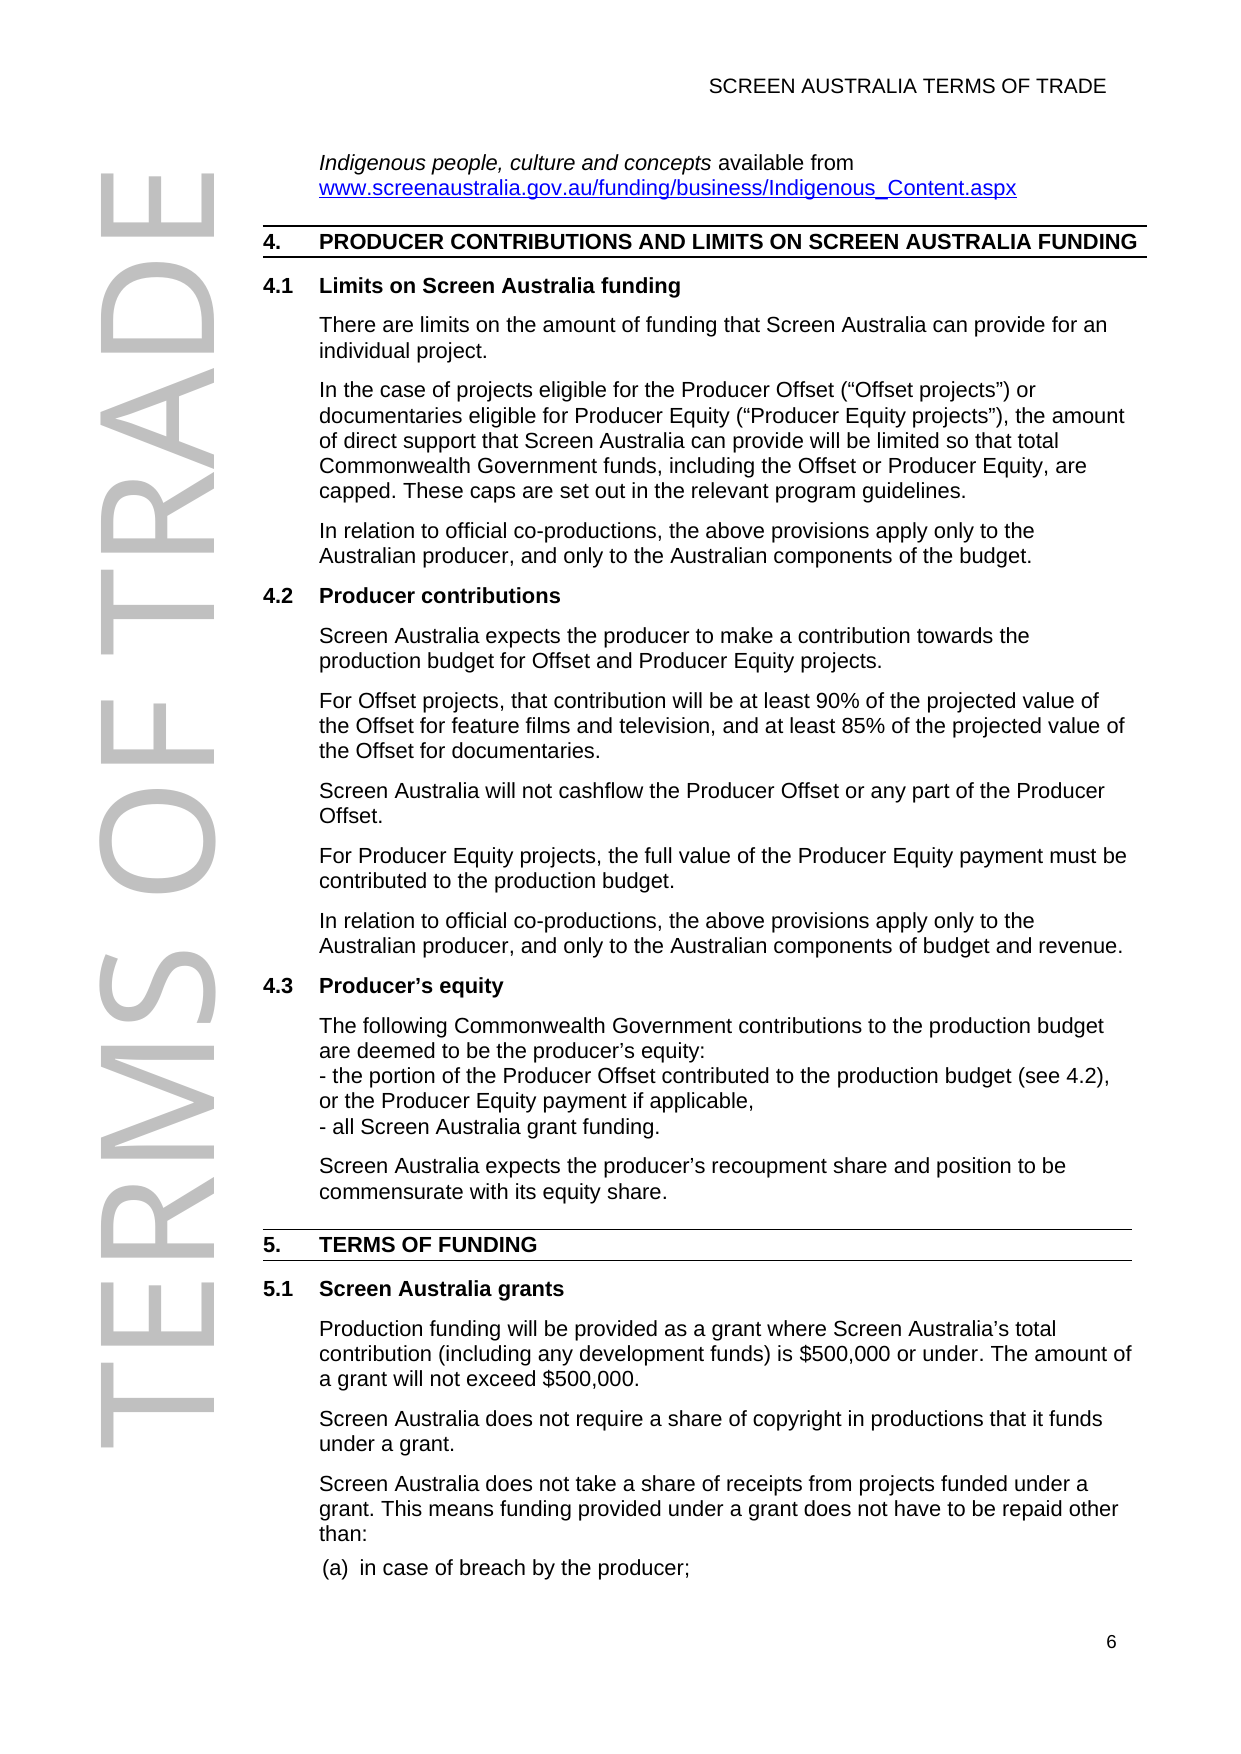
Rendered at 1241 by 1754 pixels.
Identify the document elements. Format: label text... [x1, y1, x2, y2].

text The following Commonwealth Government contributions to the production budget are deemed to be the producer’s equity: - the portion of the Producer Offset contributed to the production budget (see 4.2), or the Producer Equity payment if applicable, - all Screen Australia grant funding. [319, 1013, 1132, 1139]
text 5.1 Screen Australia grants [263, 1276, 1132, 1301]
text In relation to official co-productions, the above provisions apply only to the Australian producer, and only to the Australian components of the budget. [319, 518, 1132, 568]
text 4.1 Limits on Screen Australia funding [263, 272, 1132, 298]
text For Offset projects, that contribution will be at least 90% of the projected value of the Offset for feature films and television, and at least 85% of the projected value of the Offset for documentaries. [319, 688, 1132, 763]
text In relation to official co-productions, the above provisions apply only to the Australian producer, and only to the Australian components of budget and revenue. [319, 908, 1132, 958]
text 4.2 Producer contributions [263, 583, 1132, 608]
text 4.3 Producer’s equity [263, 973, 1132, 998]
text 4. Producer contributions and limits on Screen Australia funding [263, 227, 1147, 256]
text Screen Australia expects the producer to make a contribution towards the production budget for Offset and Producer Equity projects. [319, 623, 1132, 673]
text Screen Australia does not require a share of copyright in productions that it funds under a grant. [319, 1406, 1132, 1456]
list in case of breach by the producer; [322, 1555, 1132, 1580]
text 5. Terms of Funding [263, 1230, 1132, 1260]
text There are limits on the amount of funding that Screen Australia can provide for an individual project. [319, 312, 1132, 363]
text Screen Australia expects the producer’s recoupment share and position to be commensurate with its equity share. [319, 1153, 1132, 1204]
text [319, 150, 1132, 200]
text Production funding will be provided as a grant where Screen Australia’s total contribution (including any development funds) is $500,000 or under. The amount of a grant will not exceed $500,000. [319, 1316, 1132, 1391]
text Screen Australia does not take a share of receipts from projects funded under a grant. This means funding provided under a grant does not have to be repaid other than: [319, 1471, 1132, 1546]
text For Producer Equity projects, the full value of the Producer Equity payment must be contributed to the production budget. [319, 843, 1132, 893]
text Screen Australia will not cashflow the Producer Offset or any part of the Producer Offset. [319, 778, 1132, 828]
text In the case of projects eligible for the Producer Offset (“Offset projects”) or documentaries eligible for Producer Equity (“Producer Equity projects”), the amount of direct support that Screen Australia can provide will be limited so that total Commonwealth Government funds, including the Offset or Producer Equity, are capped. These caps are set out in the relevant program guidelines. [319, 377, 1132, 503]
